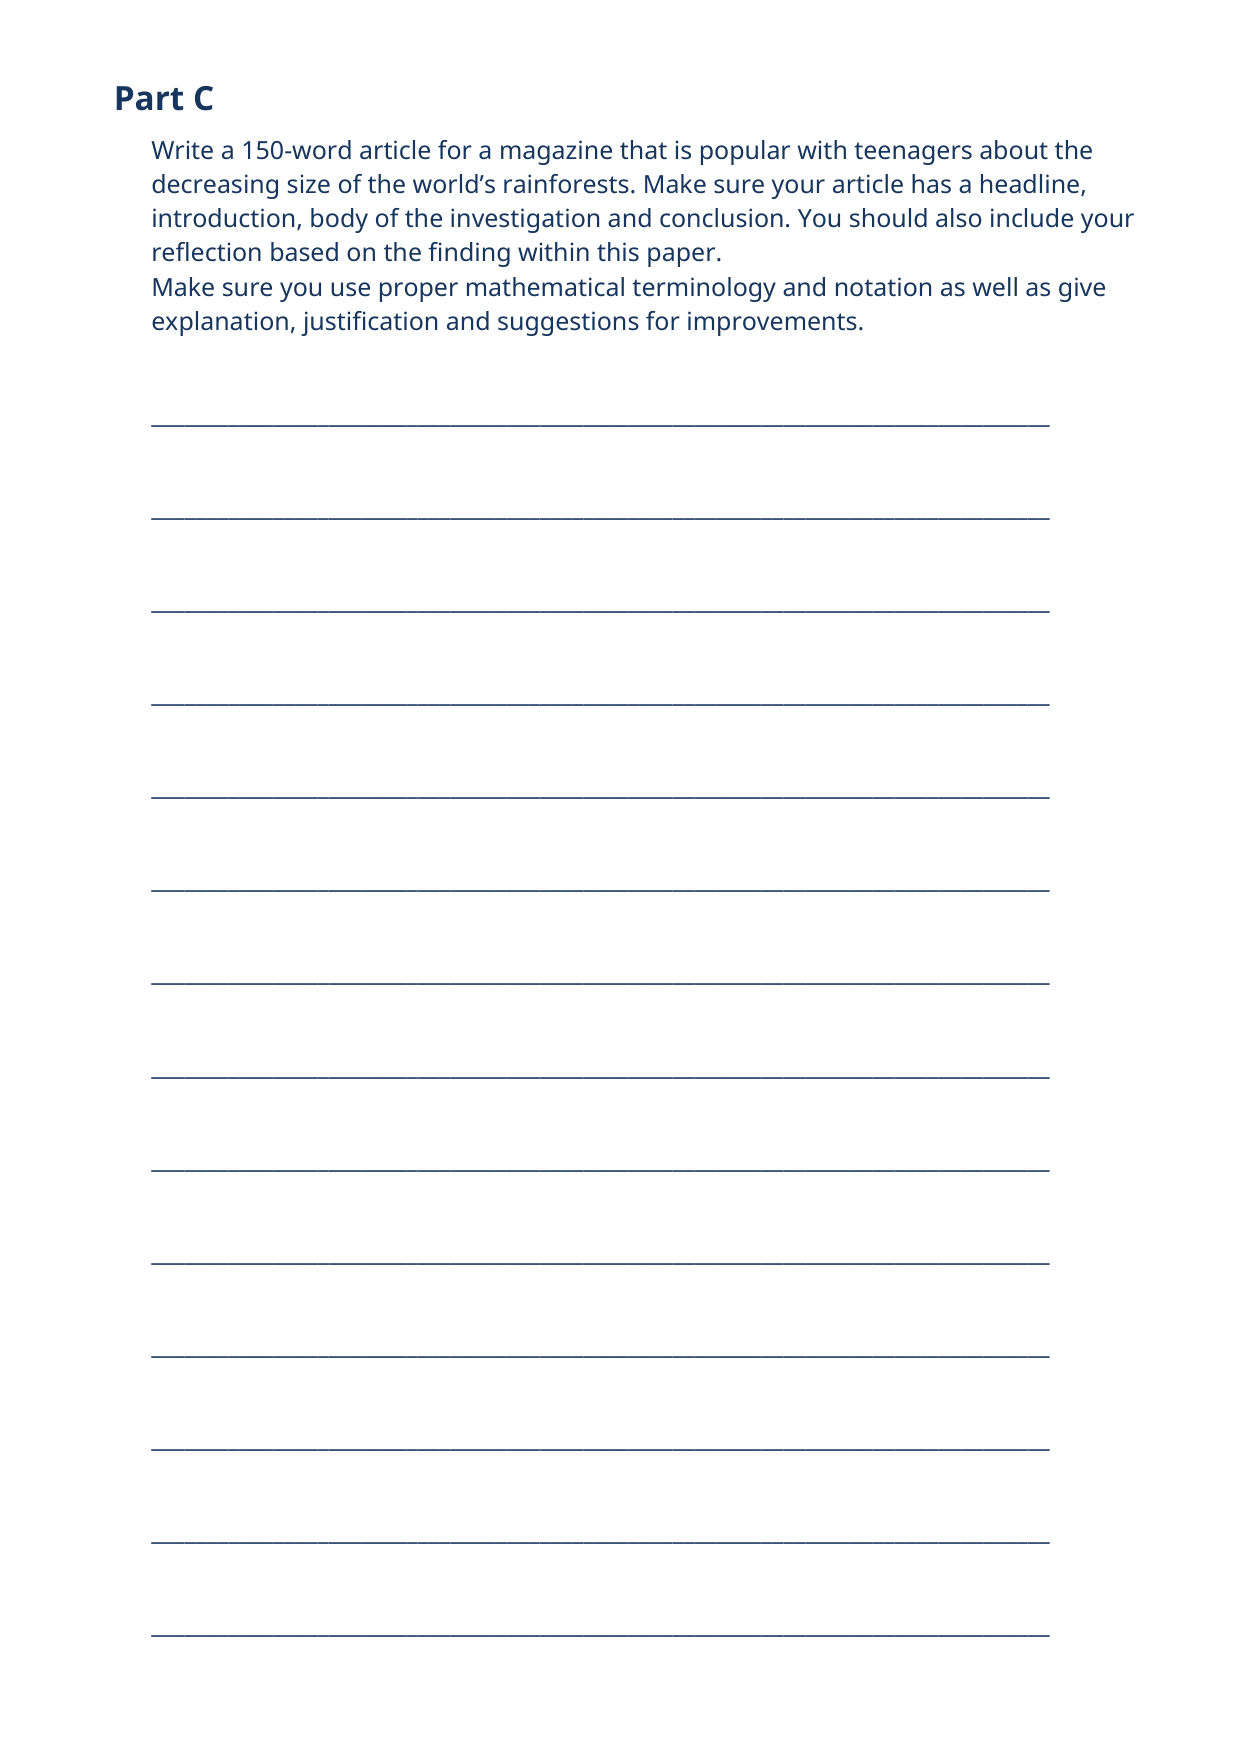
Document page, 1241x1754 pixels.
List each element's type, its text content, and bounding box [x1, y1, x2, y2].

text _________________________________________________________________________________ [151, 489, 1165, 523]
list Write a 150-word article for a magazine that is popular with teenagers about the decreasing size of the world’s rainforests. Make sure your article has a headline, introduction, body of the investigation and conclusion. You should also include your reflection based on the finding within this paper. [151, 133, 1165, 269]
text _________________________________________________________________________________ [151, 1421, 1165, 1455]
text Part C [113, 75, 1165, 120]
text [151, 1514, 1165, 1548]
text _________________________________________________________________________________ [151, 1234, 1165, 1268]
text _________________________________________________________________________________ [151, 583, 1165, 617]
list Make sure you use proper mathematical terminology and notation as well as give explanation, justification and suggestions for improvements. [151, 269, 1165, 337]
text _________________________________________________________________________________ [151, 1048, 1165, 1082]
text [151, 1607, 1165, 1641]
text _________________________________________________________________________________ [151, 1328, 1165, 1362]
text _________________________________________________________________________________ [151, 396, 1165, 430]
text _________________________________________________________________________________ [151, 769, 1165, 803]
text _________________________________________________________________________________ [151, 1141, 1165, 1175]
text _________________________________________________________________________________ [151, 862, 1165, 896]
text _________________________________________________________________________________ [151, 955, 1165, 989]
text _________________________________________________________________________________ [151, 676, 1165, 710]
